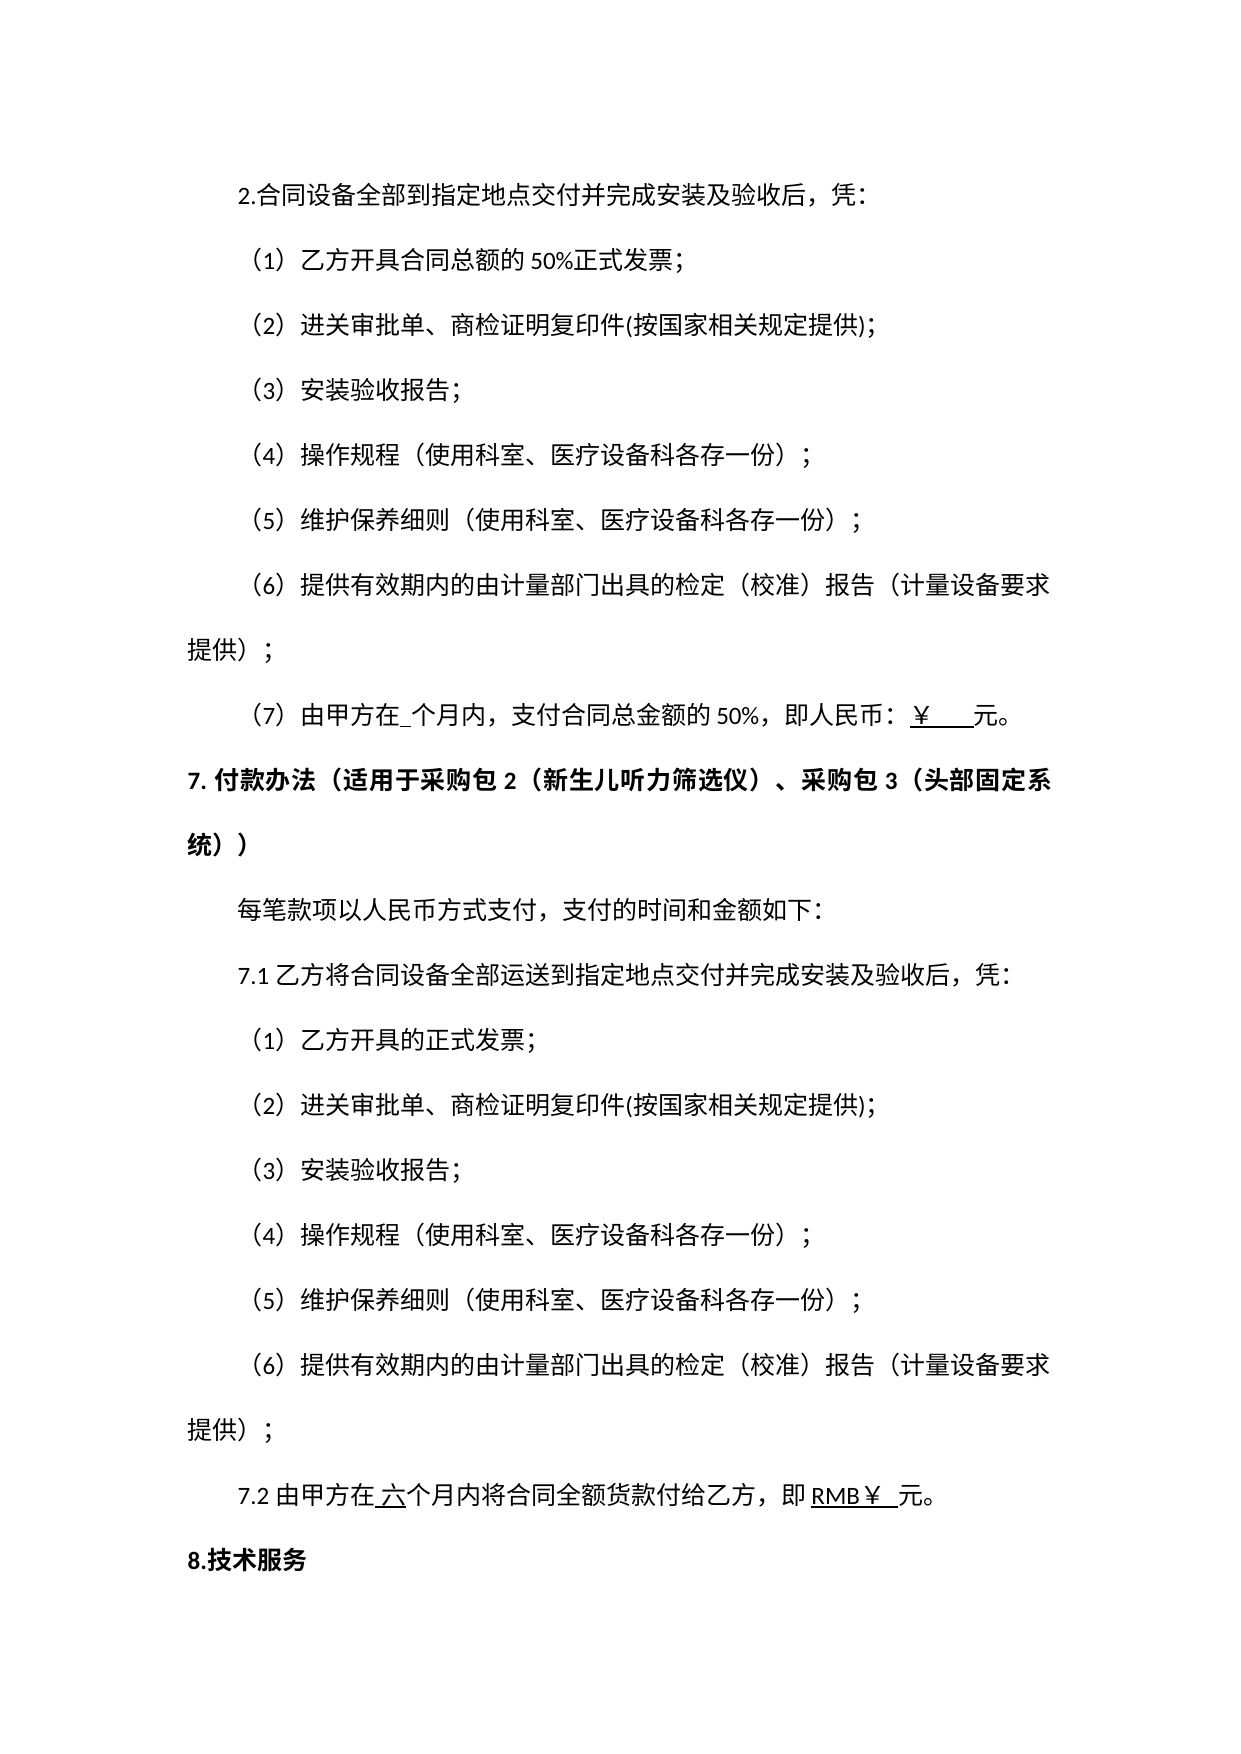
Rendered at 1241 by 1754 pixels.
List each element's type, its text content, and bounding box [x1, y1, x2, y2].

text 7.2 由甲方在 六个月内将合同全额货款付给乙方，即RMB￥ 元。 [187, 1462, 1053, 1527]
text （4）操作规程（使用科室、医疗设备科各存一份）； [187, 1202, 1053, 1267]
text （6）提供有效期内的由计量部门出具的检定（校准）报告（计量设备要求提供）； [187, 1332, 1053, 1462]
text （2）进关审批单、商检证明复印件(按国家相关规定提供)； [187, 292, 1053, 357]
text （3）安装验收报告； [187, 357, 1053, 422]
text 每笔款项以人民币方式支付，支付的时间和金额如下： [187, 877, 1053, 942]
text （2）进关审批单、商检证明复印件(按国家相关规定提供)； [187, 1072, 1053, 1137]
text （6）提供有效期内的由计量部门出具的检定（校准）报告（计量设备要求提供）； [187, 552, 1053, 682]
text 7.1 乙方将合同设备全部运送到指定地点交付并完成安装及验收后，凭： [187, 942, 1053, 1007]
text （1）乙方开具合同总额的50%正式发票； [187, 227, 1053, 292]
text （5）维护保养细则（使用科室、医疗设备科各存一份）； [187, 1267, 1053, 1332]
text （3）安装验收报告； [187, 1137, 1053, 1202]
text （5）维护保养细则（使用科室、医疗设备科各存一份）； [187, 487, 1053, 552]
text （7）由甲方在 个月内，支付合同总金额的50%，即人民币：￥ 元。 [187, 682, 1053, 747]
text 7. 付款办法（适用于采购包2（新生儿听力筛选仪）、采购包3（头部固定系统）） [187, 747, 1053, 877]
text 8.技术服务 [187, 1527, 1053, 1592]
text （4）操作规程（使用科室、医疗设备科各存一份）； [187, 422, 1053, 487]
text （1）乙方开具的正式发票； [187, 1007, 1053, 1072]
text 2.合同设备全部到指定地点交付并完成安装及验收后，凭： [187, 162, 1053, 227]
